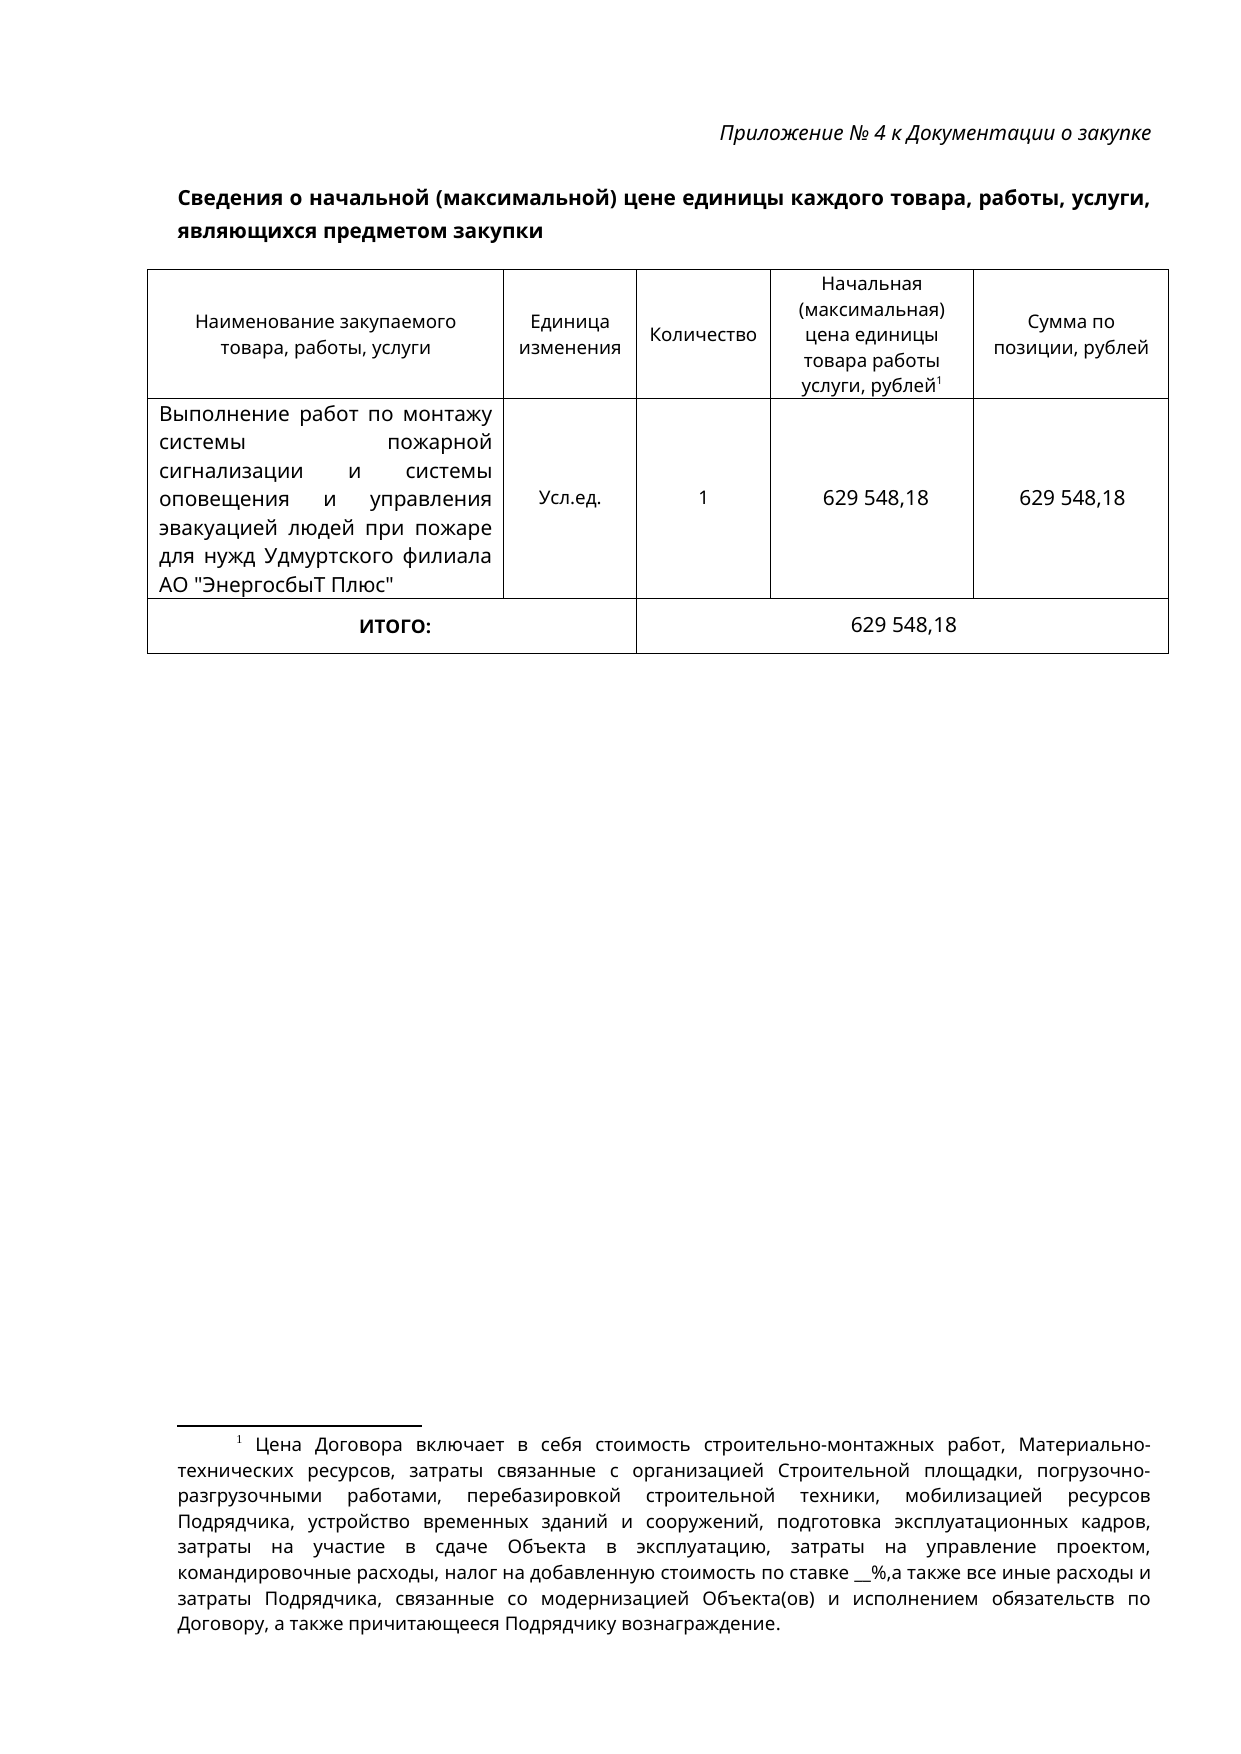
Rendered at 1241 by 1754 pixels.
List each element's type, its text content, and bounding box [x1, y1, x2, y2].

text Сведения о начальной (максимальной) цене единицы каждого товара, работы, услуги, являющихся предметом закупки [177, 183, 1152, 244]
table_cell Усл.ед. [504, 399, 636, 598]
table_cell Выполнение работ по монтажу системы пожарной сигнализации и системы оповещения и управления эвакуацией людей при пожаре для нужд Удмуртского филиала АО "ЭнергосбыТ Плюс" [148, 399, 503, 598]
table_header Количество [637, 270, 770, 398]
table_header Наименование закупаемого товара, работы, услуги [148, 270, 503, 398]
table_cell ИТОГО: [148, 599, 636, 653]
list Приложение № 4 к Документации о закупке [252, 118, 1152, 147]
table_cell 629 548,18 [974, 399, 1168, 598]
table_header Единица изменения [504, 270, 636, 398]
table_cell 629 548,18 [771, 399, 973, 598]
table_header Сумма по позиции, рублей [974, 270, 1168, 398]
table_header Начальная (максимальная) цена единицы товара работы услуги, рублей [771, 270, 973, 398]
table_cell 629 548,18 [637, 599, 1168, 653]
table_cell 1 [637, 399, 770, 598]
